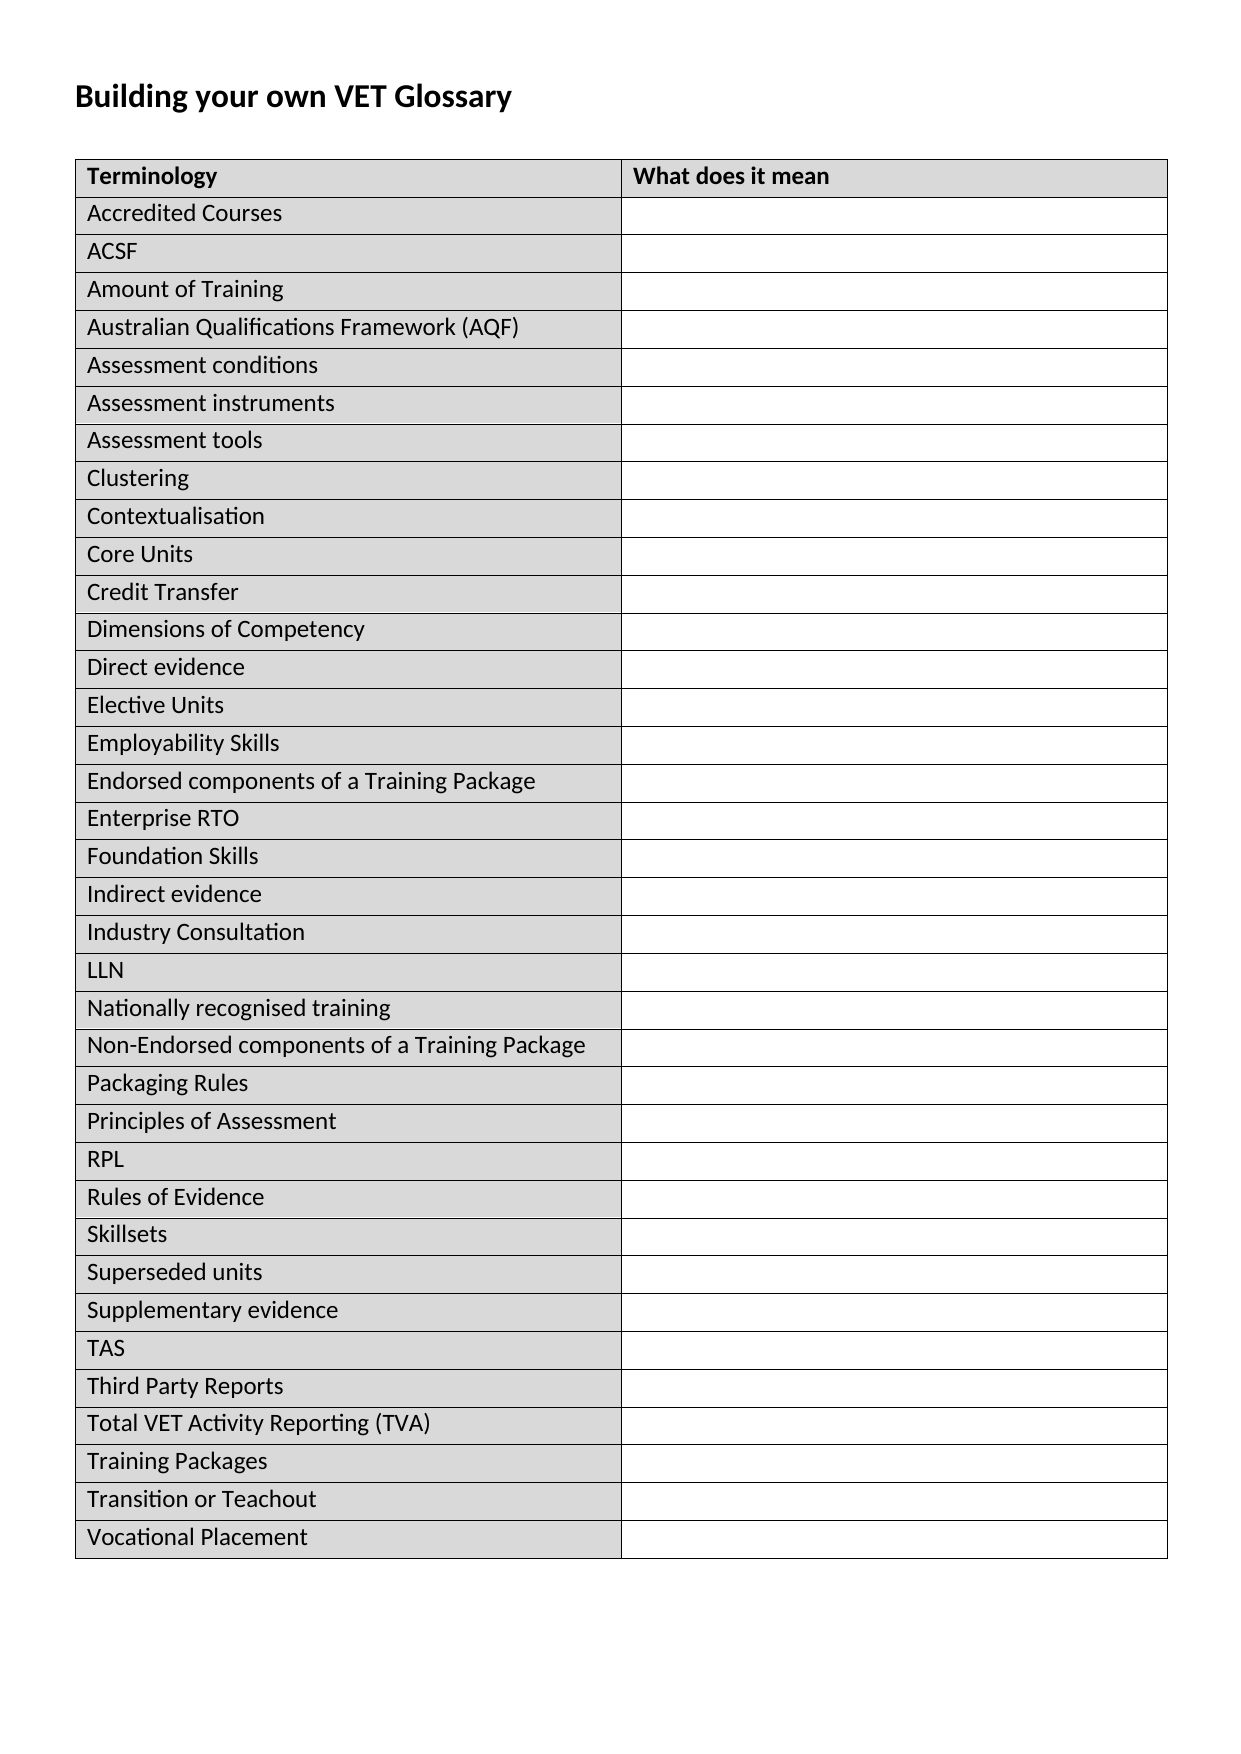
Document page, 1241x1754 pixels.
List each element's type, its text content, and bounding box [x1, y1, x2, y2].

table_header What does it mean [622, 160, 1167, 197]
table_cell Total VET Activity Reporting (TVA) [76, 1408, 621, 1444]
table_cell [622, 1445, 1167, 1482]
table_cell Training Packages [76, 1445, 621, 1482]
table_cell [622, 1408, 1167, 1444]
table_cell [622, 1332, 1167, 1369]
table_cell Non-Endorsed components of a Training Package [76, 1030, 621, 1066]
table_cell Assessment tools [76, 425, 621, 461]
table_cell Rules of Evidence [76, 1181, 621, 1217]
table_cell [622, 576, 1167, 612]
table_cell Skillsets [76, 1219, 621, 1255]
table_cell [622, 992, 1167, 1028]
table_cell Indirect evidence [76, 878, 621, 915]
table_cell Direct evidence [76, 651, 621, 688]
table_cell Credit Transfer [76, 576, 621, 612]
table_cell Employability Skills [76, 727, 621, 764]
table_cell [622, 1143, 1167, 1180]
table_cell [622, 1181, 1167, 1217]
table_cell Australian Qualifications Framework (AQF) [76, 311, 621, 348]
table_cell [622, 1294, 1167, 1331]
table_cell Transition or Teachout [76, 1483, 621, 1520]
table_header Terminology [76, 160, 621, 197]
table_cell Contextualisation [76, 500, 621, 537]
table_cell [622, 840, 1167, 877]
table_cell Supplementary evidence [76, 1294, 621, 1331]
table_cell Superseded units [76, 1256, 621, 1293]
table_cell [622, 1483, 1167, 1520]
table_cell RPL [76, 1143, 621, 1180]
table_cell [622, 1256, 1167, 1293]
table_cell [622, 765, 1167, 802]
table_cell Industry Consultation [76, 916, 621, 953]
table_cell [622, 1067, 1167, 1104]
table_cell [622, 954, 1167, 991]
table_cell TAS [76, 1332, 621, 1369]
list Building your own VET Glossary [75, 75, 1165, 116]
table_cell [622, 1030, 1167, 1066]
table_cell [622, 651, 1167, 688]
table_cell [622, 235, 1167, 272]
table_cell [622, 803, 1167, 839]
table_cell Nationally recognised training [76, 992, 621, 1028]
table_cell Core Units [76, 538, 621, 575]
table_cell Clustering [76, 462, 621, 499]
table_cell [622, 1521, 1167, 1558]
table_cell [622, 425, 1167, 461]
table_cell Elective Units [76, 689, 621, 726]
table_cell [622, 538, 1167, 575]
table_cell ACSF [76, 235, 621, 272]
table_cell [622, 878, 1167, 915]
table_cell Assessment conditions [76, 349, 621, 386]
table_cell [622, 1219, 1167, 1255]
table_cell [622, 1370, 1167, 1407]
table_cell [622, 273, 1167, 310]
table_cell Enterprise RTO [76, 803, 621, 839]
table_cell [622, 500, 1167, 537]
table_cell Assessment instruments [76, 387, 621, 423]
table_cell [622, 349, 1167, 386]
table_cell Accredited Courses [76, 198, 621, 234]
table_cell Dimensions of Competency [76, 614, 621, 650]
table_cell Endorsed components of a Training Package [76, 765, 621, 802]
table_cell Vocational Placement [76, 1521, 621, 1558]
table_cell [622, 387, 1167, 423]
table_cell [622, 462, 1167, 499]
table_cell [622, 727, 1167, 764]
table_cell [622, 198, 1167, 234]
table_cell [622, 311, 1167, 348]
table_cell LLN [76, 954, 621, 991]
table_cell Packaging Rules [76, 1067, 621, 1104]
table_cell Foundation Skills [76, 840, 621, 877]
table_cell Principles of Assessment [76, 1105, 621, 1142]
table_cell Amount of Training [76, 273, 621, 310]
table_cell Third Party Reports [76, 1370, 621, 1407]
table_cell [622, 614, 1167, 650]
table_cell [622, 1105, 1167, 1142]
table_cell [622, 916, 1167, 953]
table_cell [622, 689, 1167, 726]
